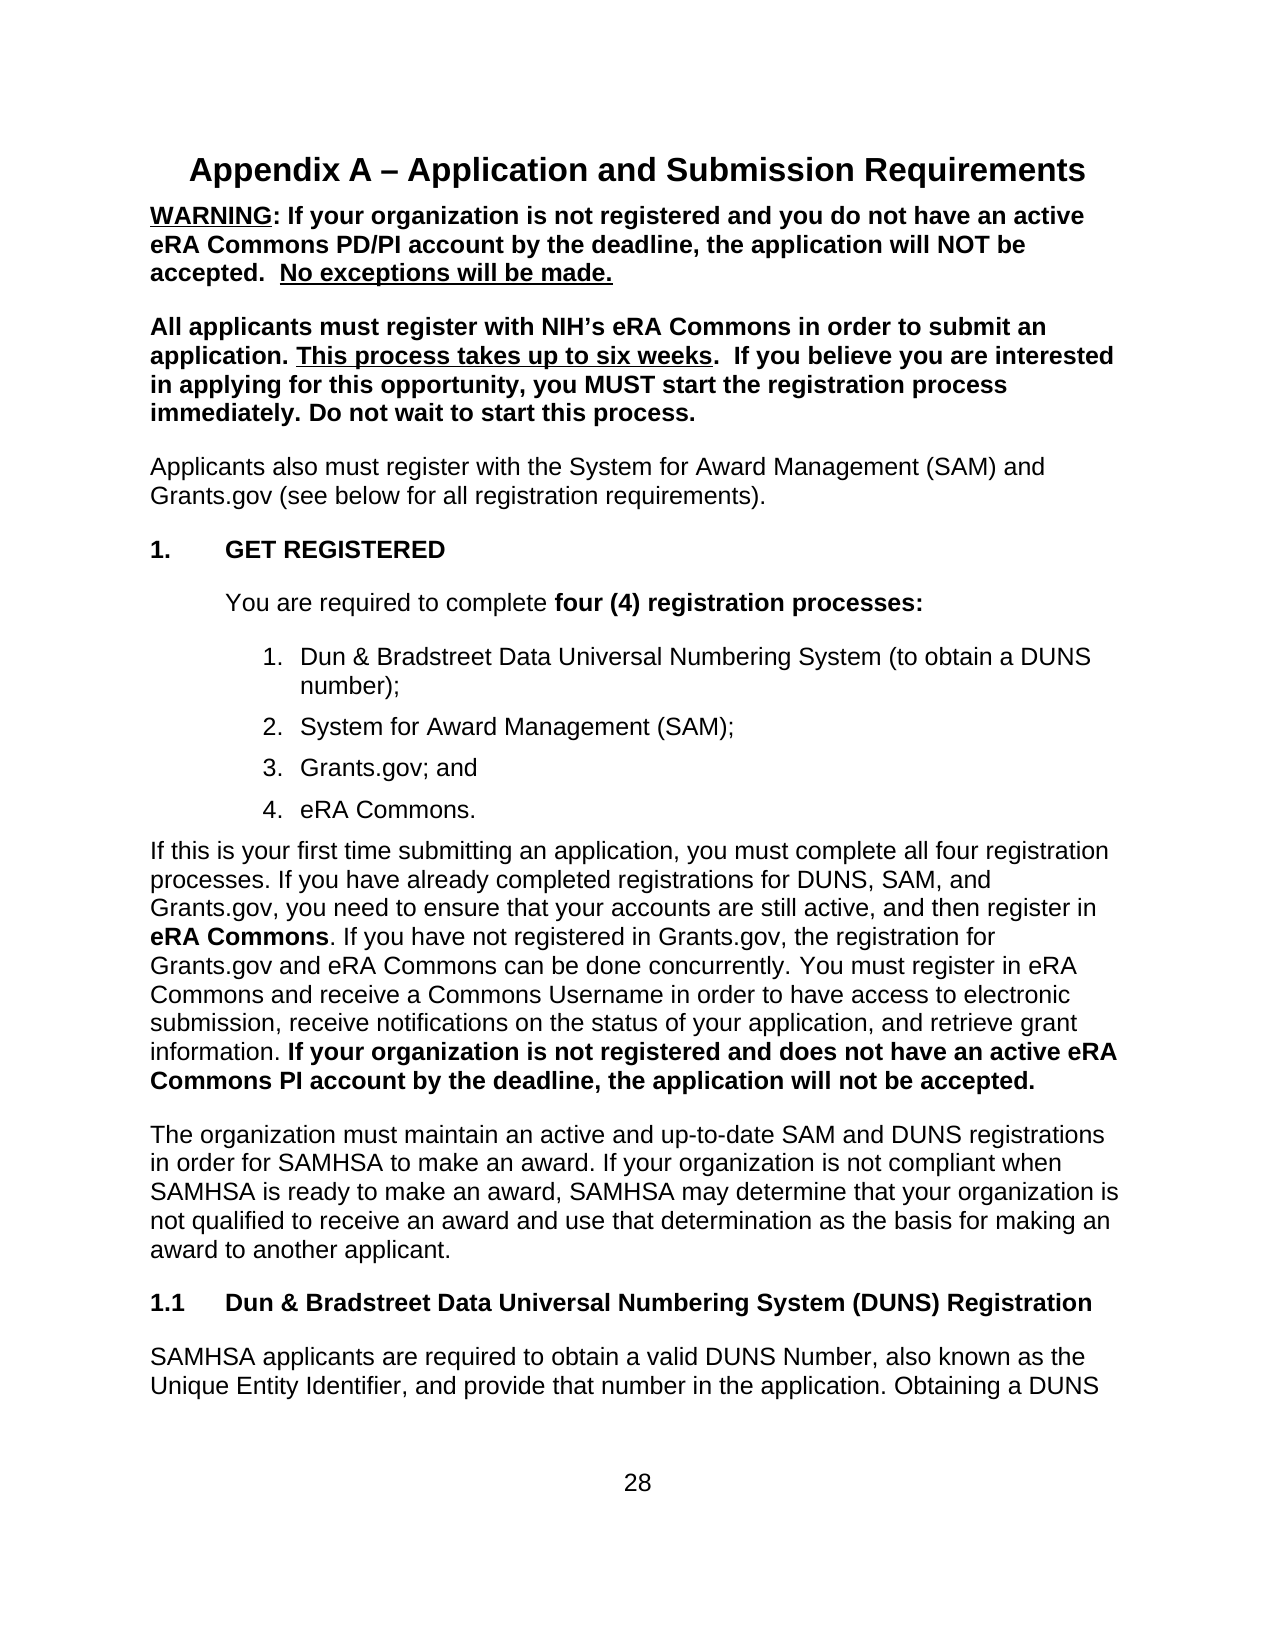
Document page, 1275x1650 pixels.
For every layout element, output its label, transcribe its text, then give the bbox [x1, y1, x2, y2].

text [150, 1342, 1125, 1400]
text If this is your first time submitting an application, you must complete all four registration processes. If you have already completed registrations for DUNS, SAM, and Grants.gov, you need to ensure that your accounts are still active, and then register in eRA Commons. If you have not registered in Grants.gov, the registration for Grants.gov and eRA Commons can be done concurrently. You must register in eRA Commons and receive a Commons Username in order to have access to electronic submission, receive notifications on the status of your application, and retrieve grant information. If your organization is not registered and does not have an active eRA Commons PI account by the deadline, the application will not be accepted. [150, 836, 1125, 1095]
text You are required to complete four (4) registration processes: [150, 588, 1125, 617]
list Grants.gov; and [262, 753, 1125, 782]
text Applicants also must register with the System for Award Management (SAM) and Grants.gov (see below for all registration requirements). [150, 452, 1125, 510]
list System for Award Management (SAM); [262, 712, 1125, 741]
subtitle GET REGISTERED [150, 535, 1125, 563]
list The organization must maintain an active and up-to-date SAM and DUNS registrations in order for SAMHSA to make an award. If your organization is not compliant when SAMHSA is ready to make an award, SAMHSA may determine that your organization is not qualified to receive an award and use that determination as the basis for making an award to another applicant. [150, 1120, 1125, 1263]
text WARNING: If your organization is not registered and you do not have an active eRA Commons PD/PI account by the deadline, the application will NOT be accepted. No exceptions will be made. [150, 201, 1125, 287]
subtitle 1.1 Dun & Bradstreet Data Universal Numbering System (DUNS) Registration [150, 1288, 1125, 1317]
subtitle Appendix A – Application and Submission Requirements [150, 150, 1125, 188]
text All applicants must register with NIH’s eRA Commons in order to submit an application. This process takes up to six weeks. If you believe you are interested in applying for this opportunity, you MUST start the registration process immediately. Do not wait to start this process. [150, 312, 1125, 427]
list Dun & Bradstreet Data Universal Numbering System (to obtain a DUNS number); [262, 642, 1125, 700]
list eRA Commons. [262, 795, 1125, 823]
